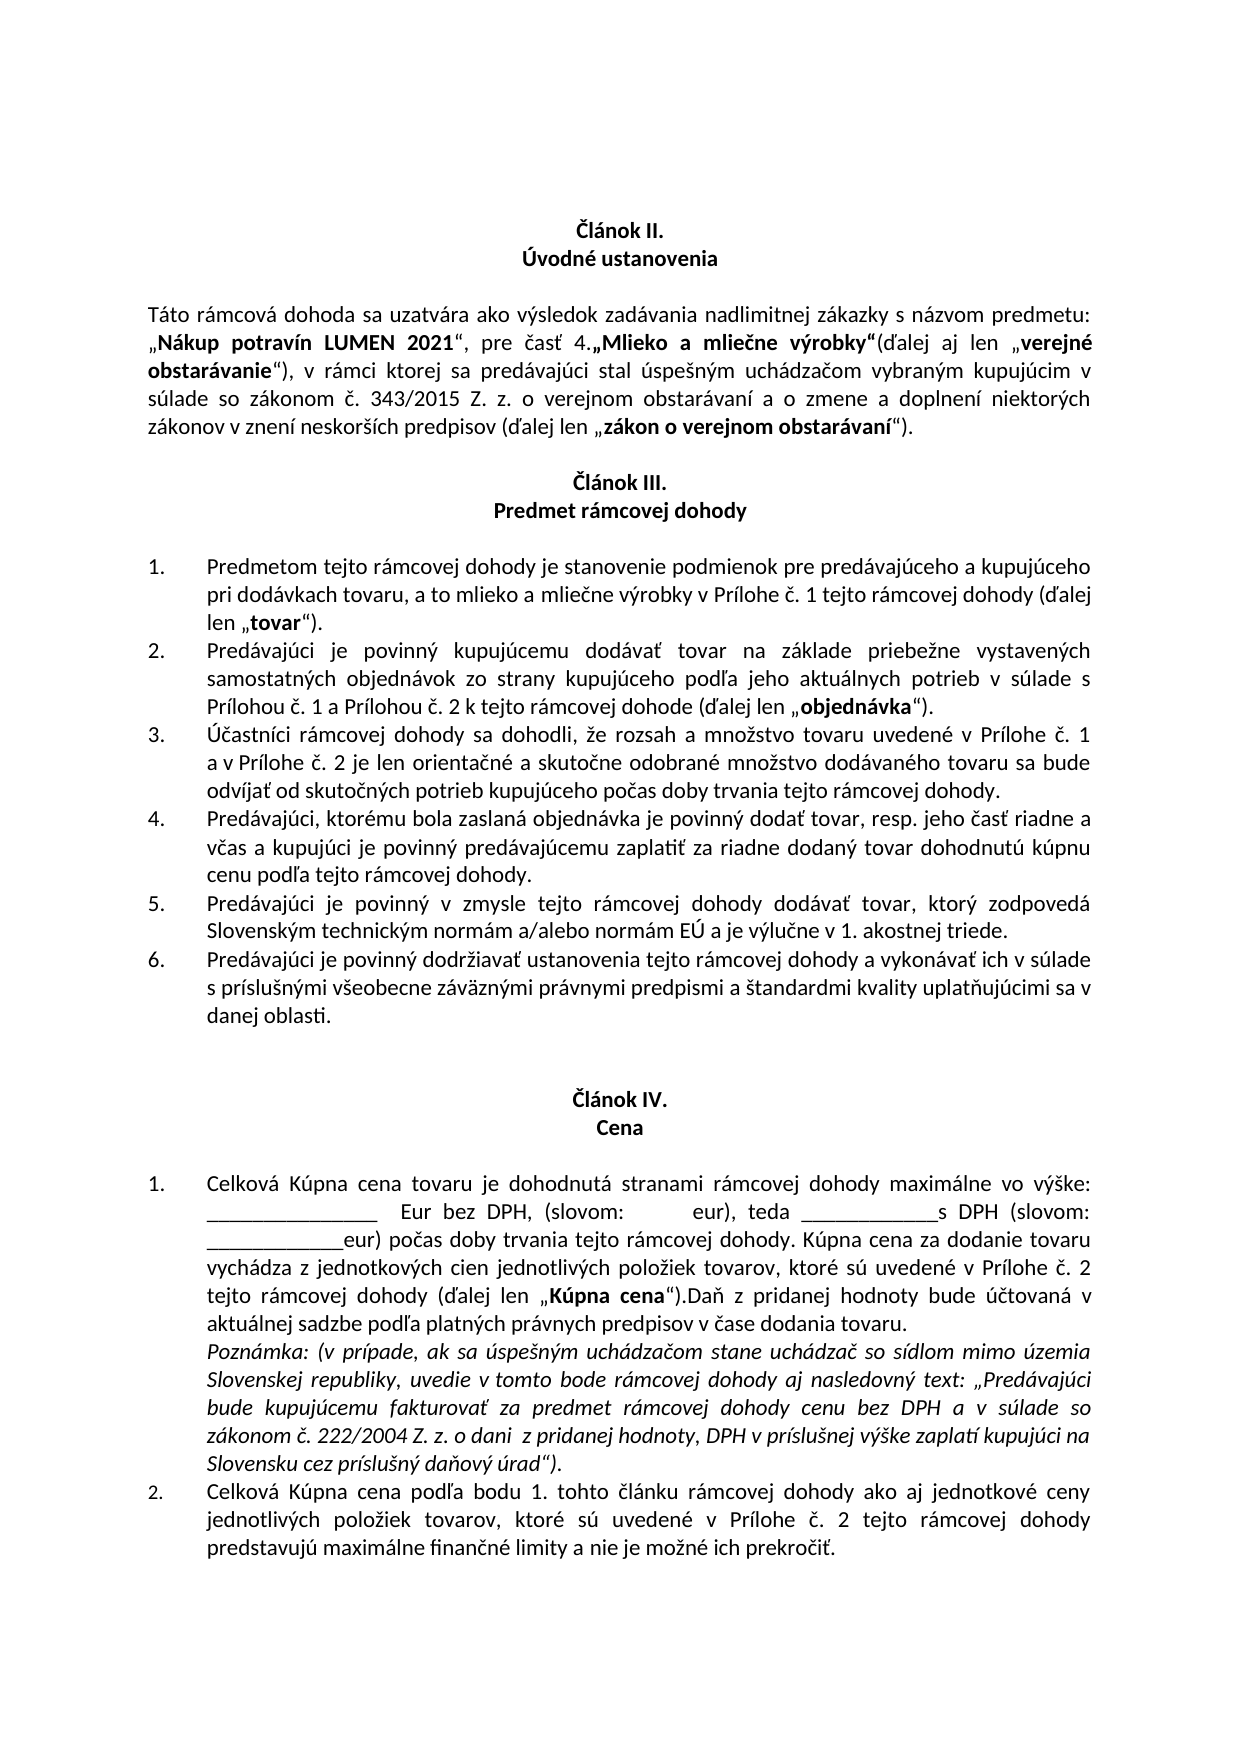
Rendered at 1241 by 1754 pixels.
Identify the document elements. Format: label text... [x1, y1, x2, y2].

text Článok III. [148, 468, 1093, 496]
list Poznámka: (v prípade, ak sa úspešným uchádzačom stane uchádzač so sídlom mimo územia Slovenskej republiky, uvedie v tomto bode rámcovej dohody aj nasledovný text: „Predávajúci bude kupujúcemu fakturovať za predmet rámcovej dohody cenu bez DPH a v súlade so zákonom č. 222/2004 Z. z. o dani z pridanej hodnoty, DPH v príslušnej výške zaplatí kupujúci na Slovensku cez príslušný daňový úrad“). [207, 1337, 1093, 1477]
text 3. Účastníci rámcovej dohody sa dohodli, že rozsah a množstvo tovaru uvedené v Prílohe č. 1 a v Prílohe č. 2 je len orientačné a skutočne odobrané množstvo dodávaného tovaru sa bude odvíjať od skutočných potrieb kupujúceho počas doby trvania tejto rámcovej dohody. [148, 721, 1093, 804]
text Predmet rámcovej dohody [148, 496, 1093, 524]
text Táto rámcová dohoda sa uzatvára ako výsledok zadávania nadlimitnej zákazky s názvom predmetu: „Nákup potravín LUMEN 2021“, pre časť 4.„Mlieko a mliečne výrobky“(ďalej aj len „verejné obstarávanie“), v rámci ktorej sa predávajúci stal úspešným uchádzačom vybraným kupujúcim v súlade so zákonom č. 343/2015 Z. z. o verejnom obstarávaní a o zmene a doplnení niektorých zákonov v znení neskorších predpisov (ďalej len „zákon o verejnom obstarávaní“). [148, 300, 1093, 440]
text 5. Predávajúci je povinný v zmysle tejto rámcovej dohody dodávať tovar, ktorý zodpovedá Slovenským technickým normám a/alebo normám EÚ a je výlučne v 1. akostnej triede. [148, 889, 1093, 945]
text Cena [148, 1113, 1093, 1141]
text 1. Predmetom tejto rámcovej dohody je stanovenie podmienok pre predávajúceho a kupujúceho pri dodávkach tovaru, a to mlieko a mliečne výrobky v Prílohe č. 1 tejto rámcovej dohody (ďalej len „tovar“). [148, 552, 1093, 636]
text Článok IV. [148, 1085, 1093, 1113]
text 4. Predávajúci, ktorému bola zaslaná objednávka je povinný dodať tovar, resp. jeho časť riadne a včas a kupujúci je povinný predávajúcemu zaplatiť za riadne dodaný tovar dohodnutú kúpnu cenu podľa tejto rámcovej dohody. [148, 804, 1093, 889]
list Celková Kúpna cena podľa bodu 1. tohto článku rámcovej dohody ako aj jednotkové ceny jednotlivých položiek tovarov, ktoré sú uvedené v Prílohe č. 2 tejto rámcovej dohody predstavujú maximálne finančné limity a nie je možné ich prekročiť. [148, 1477, 1093, 1561]
text 6. Predávajúci je povinný dodržiavať ustanovenia tejto rámcovej dohody a vykonávať ich v súlade s príslušnými všeobecne záväznými právnymi predpismi a štandardmi kvality uplatňujúcimi sa v danej oblasti. [148, 945, 1093, 1029]
text Úvodné ustanovenia [148, 244, 1093, 272]
text Článok II. [148, 216, 1093, 244]
list Celková Kúpna cena tovaru je dohodnutá stranami rámcovej dohody maximálne vo výške: _______________ Eur bez DPH, (slovom: eur), teda ____________s DPH (slovom: ____________eur) počas doby trvania tejto rámcovej dohody. Kúpna cena za dodanie tovaru vychádza z jednotkových cien jednotlivých položiek tovarov, ktoré sú uvedené v Prílohe č. 2 tejto rámcovej dohody (ďalej len „Kúpna cena“).Daň z pridanej hodnoty bude účtovaná v aktuálnej sadzbe podľa platných právnych predpisov v čase dodania tovaru. [148, 1169, 1093, 1337]
text 2. Predávajúci je povinný kupujúcemu dodávať tovar na základe priebežne vystavených samostatných objednávok zo strany kupujúceho podľa jeho aktuálnych potrieb v súlade s Prílohou č. 1 a Prílohou č. 2 k tejto rámcovej dohode (ďalej len „objednávka“). [148, 636, 1093, 721]
